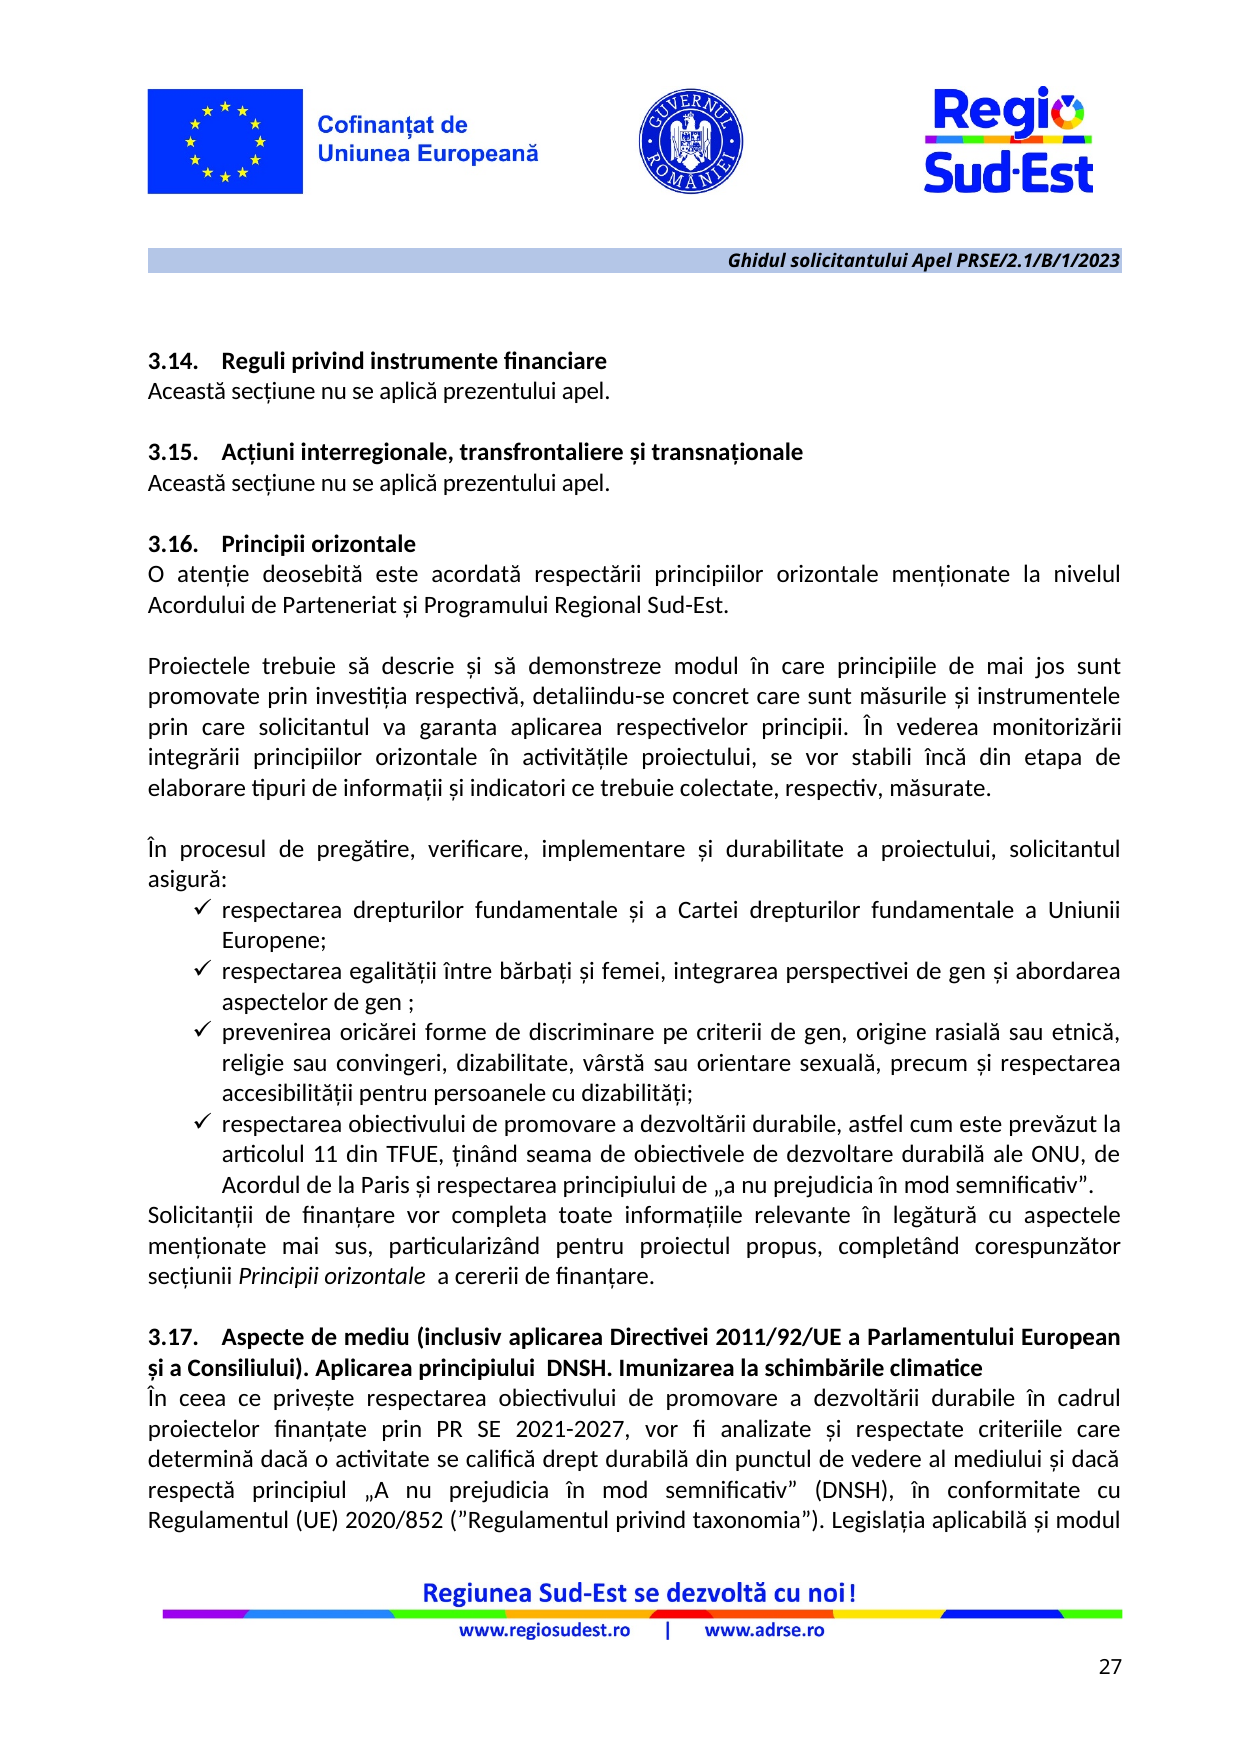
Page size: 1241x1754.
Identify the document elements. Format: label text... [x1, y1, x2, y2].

subtitle Principii orizontale [148, 528, 1122, 558]
list respectarea drepturilor fundamentale și a Cartei drepturilor fundamentale a Uniunii Europene; [192, 894, 1122, 955]
text Această secțiune nu se aplică prezentului apel. [148, 375, 1116, 406]
list prevenirea oricărei forme de discriminare pe criterii de gen, origine rasială sau etnică, religie sau convingeri, dizabilitate, vârstă sau orientare sexuală, precum și respectarea accesibilității pentru persoanele cu dizabilități; [192, 1016, 1122, 1108]
subtitle Reguli privind instrumente financiare [148, 345, 1122, 375]
text Proiectele trebuie să descrie și să demonstreze modul în care principiile de mai jos sunt promovate prin investiția respectivă, detaliindu-se concret care sunt măsurile și instrumentele prin care solicitantul va garanta aplicarea respectivelor principii. În vederea monitorizării integrării principiilor orizontale în activitățile proiectului, se vor stabili încă din etapa de elaborare tipuri de informații și indicatori ce trebuie colectate, respectiv, măsurate. [148, 650, 1122, 803]
list respectarea obiectivului de promovare a dezvoltării durabile, astfel cum este prevăzut la articolul 11 din TFUE, ținând seama de obiectivele de dezvoltare durabilă ale ONU, de Acordul de la Paris și respectarea principiului de „a nu prejudicia în mod semnificativ”. [192, 1108, 1122, 1199]
subtitle Acţiuni interregionale, transfrontaliere şi transnaţionale [148, 436, 1122, 467]
subtitle Aspecte de mediu (inclusiv aplicarea Directivei 2011/92/UE a Parlamentului European și a Consiliului). Aplicarea principiului DNSH. Imunizarea la schimbările climatice [148, 1321, 1122, 1382]
picture [147, 86, 1093, 195]
text În procesul de pregătire, verificare, implementare și durabilitate a proiectului, solicitantul asigură: [148, 833, 1122, 894]
picture [162, 1582, 1123, 1640]
list respectarea egalității între bărbați și femei, integrarea perspectivei de gen și abordarea aspectelor de gen ; [192, 955, 1122, 1016]
text Solicitanții de finanțare vor completa toate informațiile relevante în legătură cu aspectele menționate mai sus, particularizând pentru proiectul propus, completând corespunzător secțiunii Principii orizontale a cererii de finanțare. [148, 1199, 1122, 1291]
text O atenție deosebită este acordată respectării principiilor orizontale menționate la nivelul Acordului de Parteneriat și Programului Regional Sud-Est. [148, 558, 1122, 619]
text Această secțiune nu se aplică prezentului apel. [148, 467, 1116, 497]
